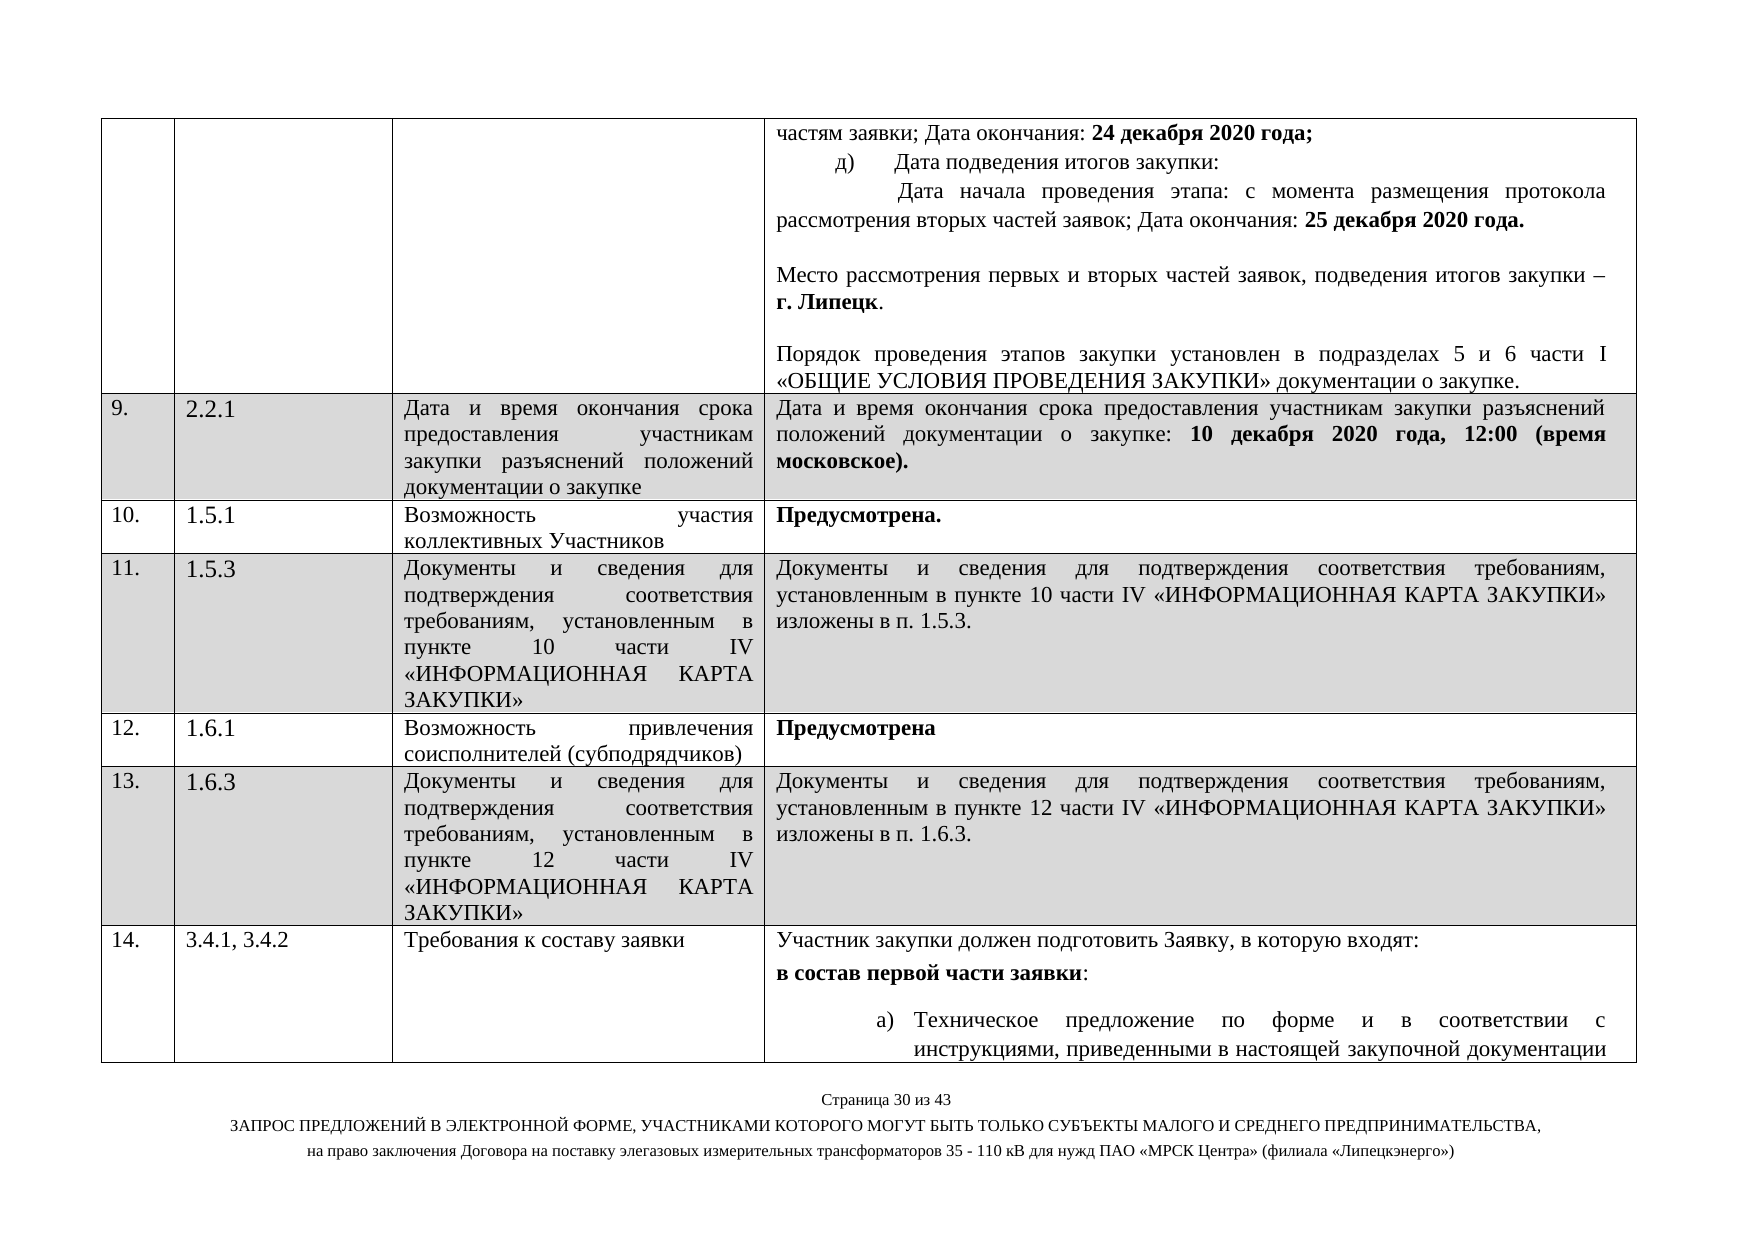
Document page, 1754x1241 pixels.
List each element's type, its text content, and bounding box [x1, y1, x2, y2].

table_cell [102, 501, 174, 553]
table_cell Предусмотрена [765, 714, 1636, 766]
table_cell Дата и время окончания срока предоставления участникам закупки разъяснений положений документации о закупке [393, 394, 764, 499]
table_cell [765, 926, 1636, 1062]
table_cell Возможность привлечения соисполнителей (субподрядчиков) [393, 714, 764, 766]
table_cell Возможность участия коллективных Участников [393, 501, 764, 553]
table_cell [102, 714, 174, 766]
table_cell 3.4.1, 3.4.2 [175, 926, 392, 1062]
table_cell [102, 119, 174, 393]
table_cell 1.5.1 [175, 501, 392, 553]
table_cell Документы и сведения для подтверждения соответствия требованиям, установленным в пункте 12 части IV «ИНФОРМАЦИОННАЯ КАРТА ЗАКУПКИ» [393, 767, 764, 925]
table_cell [102, 767, 174, 925]
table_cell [393, 926, 764, 1062]
table_cell Документы и сведения для подтверждения соответствия требованиям, установленным в пункте 12 части IV «ИНФОРМАЦИОННАЯ КАРТА ЗАКУПКИ» изложены в п. 1.6.3. [765, 767, 1636, 925]
table_cell [102, 554, 174, 712]
table_cell Документы и сведения для подтверждения соответствия требованиям, установленным в пункте 10 части IV «ИНФОРМАЦИОННАЯ КАРТА ЗАКУПКИ» изложены в п. 1.5.3. [765, 554, 1636, 712]
table_cell Предусмотрена. [765, 501, 1636, 553]
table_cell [393, 119, 764, 393]
table_cell 1.6.1 [175, 714, 392, 766]
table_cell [765, 119, 1636, 393]
table_cell [102, 926, 174, 1062]
table_cell [102, 394, 174, 499]
table_cell Документы и сведения для подтверждения соответствия требованиям, установленным в пункте 10 части IV «ИНФОРМАЦИОННАЯ КАРТА ЗАКУПКИ» [393, 554, 764, 712]
table_cell 2.2.1 [175, 394, 392, 499]
table_cell 1.5.3 [175, 554, 392, 712]
table_cell 1.6.3 [175, 767, 392, 925]
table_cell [175, 119, 392, 393]
table_cell Дата и время окончания срока предоставления участникам закупки разъяснений положений документации о закупке: 10 декабря 2020 года, 12:00 (время московское). [765, 394, 1636, 499]
